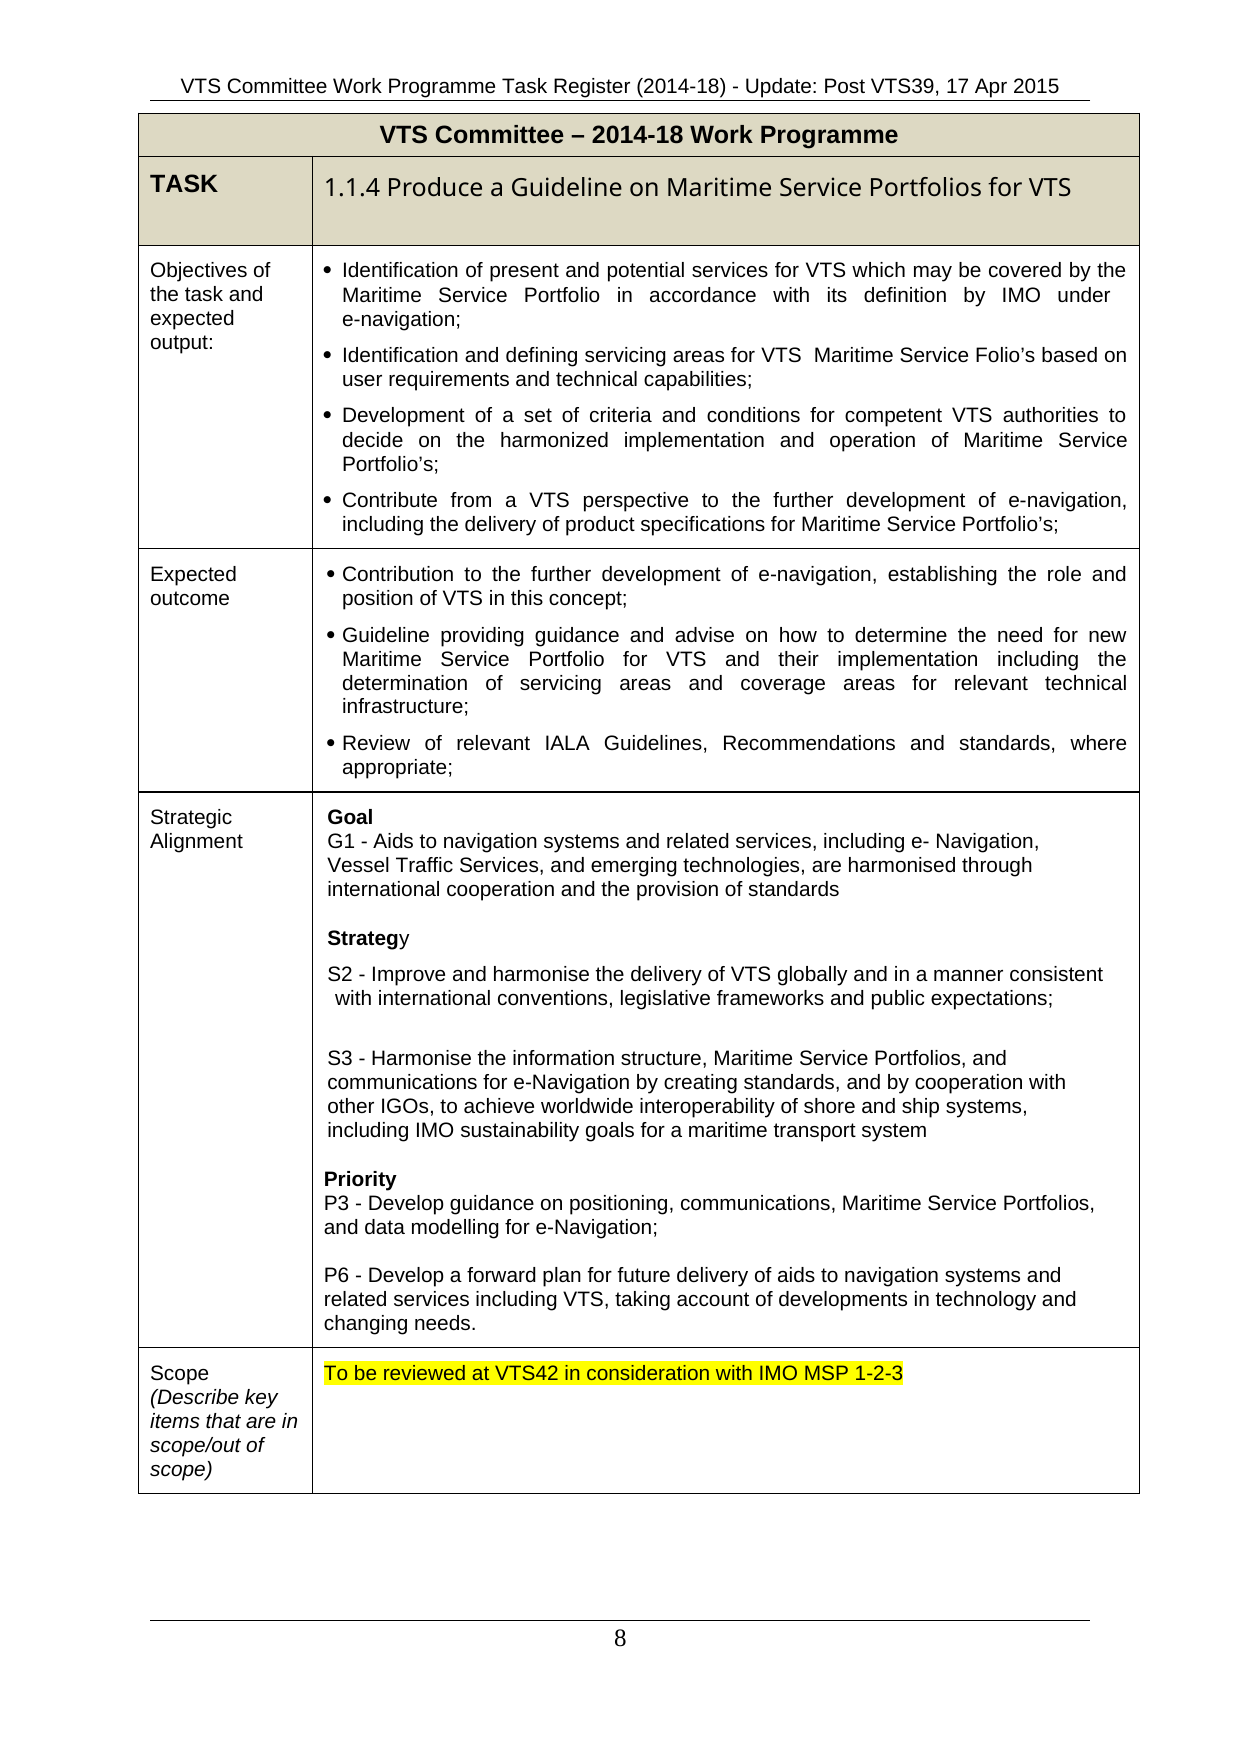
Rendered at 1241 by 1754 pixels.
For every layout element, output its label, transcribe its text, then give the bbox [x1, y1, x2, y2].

table_cell Priority P3 - Develop guidance on positioning, communications, Maritime Service Portfolios, and data modelling for e-Navigation; P6 - Develop a forward plan for future delivery of aids to navigation systems and related services including VTS, taking account of developments in technology and changing needs. [313, 793, 1139, 1347]
table_cell Scope (Describe key items that are in scope/out of scope) [139, 1348, 312, 1493]
table_cell Objectives of the task and expected output: [139, 246, 312, 548]
table_cell 1.1.4 Produce a Guideline on Maritime Service Portfolios for VTS [313, 157, 1139, 245]
table_cell TASK [139, 157, 312, 245]
table_cell Identification of present and potential services for VTS which may be covered by the Maritime Service Portfolio in accordance with its definition by IMO under e-navigation; Identification and defining servicing areas for VTS Maritime Service Folio’s based on user requirements and technical capabilities; Development of a set of criteria and conditions for competent VTS authorities to decide on the harmonized implementation and operation of Maritime Service Portfolio’s; Contribute from a VTS perspective to the further development of e-navigation, including the delivery of product specifications for Maritime Service Portfolio’s; [313, 246, 1139, 548]
table_cell Strategic Alignment [139, 793, 312, 1347]
table_header VTS Committee – 2014-18 Work Programme [139, 114, 1139, 156]
table_cell Contribution to the further development of e-navigation, establishing the role and position of VTS in this concept; Guideline providing guidance and advise on how to determine the need for new Maritime Service Portfolio for VTS and their implementation including the determination of servicing areas and coverage areas for relevant technical infrastructure; Review of relevant IALA Guidelines, Recommendations and standards, where appropriate; [313, 549, 1139, 791]
table_cell Expected outcome [139, 549, 312, 791]
table_cell To be reviewed at VTS42 in consideration with IMO MSP 1-2-3 [313, 1348, 1139, 1493]
